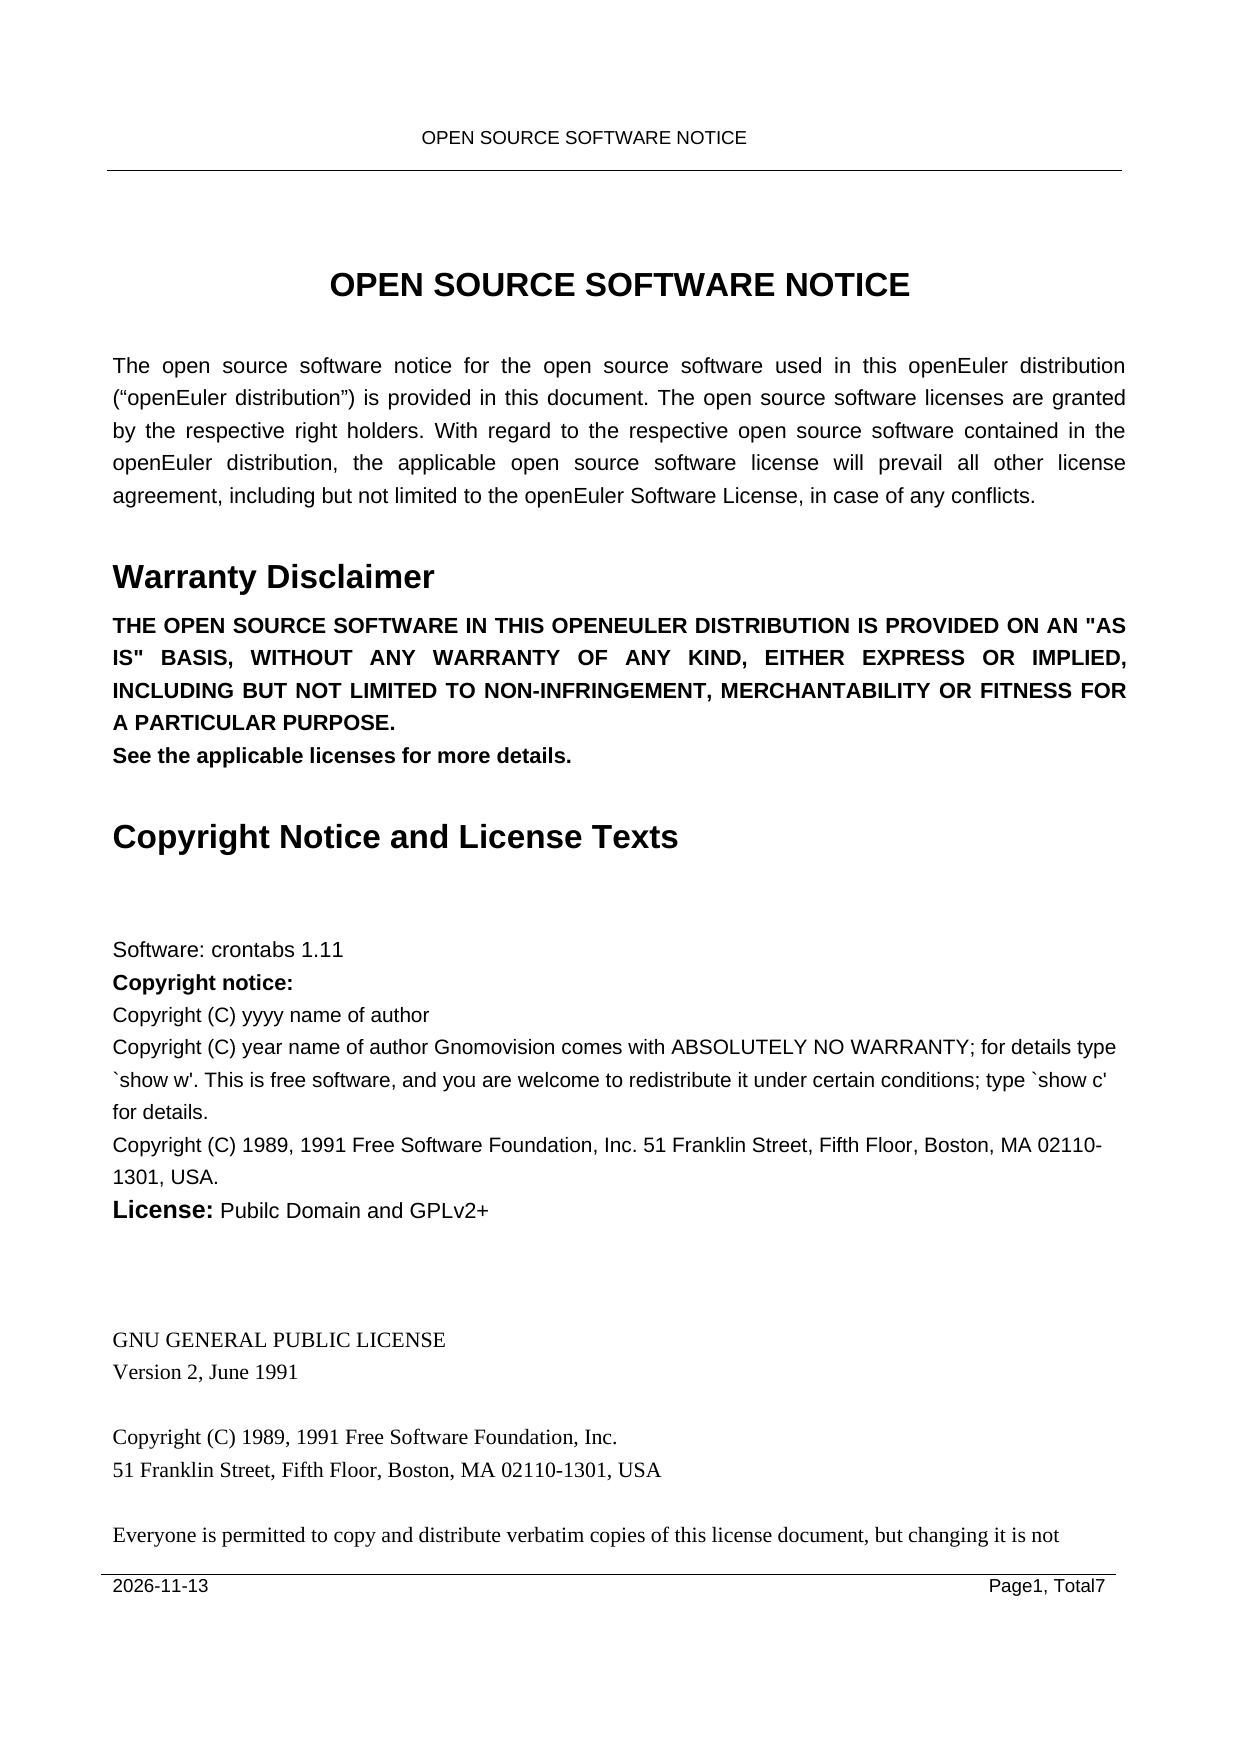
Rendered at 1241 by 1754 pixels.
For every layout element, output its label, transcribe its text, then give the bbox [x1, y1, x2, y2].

text Copyright Notice and License Texts [112, 804, 1128, 869]
text The open source software notice for the open source software used in this openEuler distribution (“openEuler distribution”) is provided in this document. The open source software licenses are granted by the respective right holders. With regard to the respective open source software contained in the openEuler distribution, the applicable open source software license will prevail all other license agreement, including but not limited to the openEuler Software License, in case of any conflicts. [112, 349, 1128, 511]
text Software: crontabs 1.11 [112, 933, 1128, 966]
text Copyright (C) year name of author Gnomovision comes with ABSOLUTELY NO WARRANTY; for details type `show w'. This is free software, and you are welcome to redistribute it under certain conditions; type `show c' for details. [112, 1031, 1128, 1128]
text Copyright (C) yyyy name of author [112, 998, 1128, 1031]
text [112, 1193, 1128, 1551]
text Copyright notice: [112, 966, 1128, 998]
text Warranty Disclaimer [112, 544, 1128, 609]
text THE OPEN SOURCE SOFTWARE IN THIS OPENEULER DISTRIBUTION IS PROVIDED ON AN "AS IS" BASIS, WITHOUT ANY WARRANTY OF ANY KIND, EITHER EXPRESS OR IMPLIED, INCLUDING BUT NOT LIMITED TO NON-INFRINGEMENT, MERCHANTABILITY OR FITNESS FOR A PARTICULAR PURPOSE. See the applicable licenses for more details. [112, 609, 1128, 771]
text OPEN SOURCE SOFTWARE NOTICE [112, 251, 1128, 316]
text Copyright (C) 1989, 1991 Free Software Foundation, Inc. 51 Franklin Street, Fifth Floor, Boston, MA 02110-1301, USA. [112, 1128, 1128, 1193]
